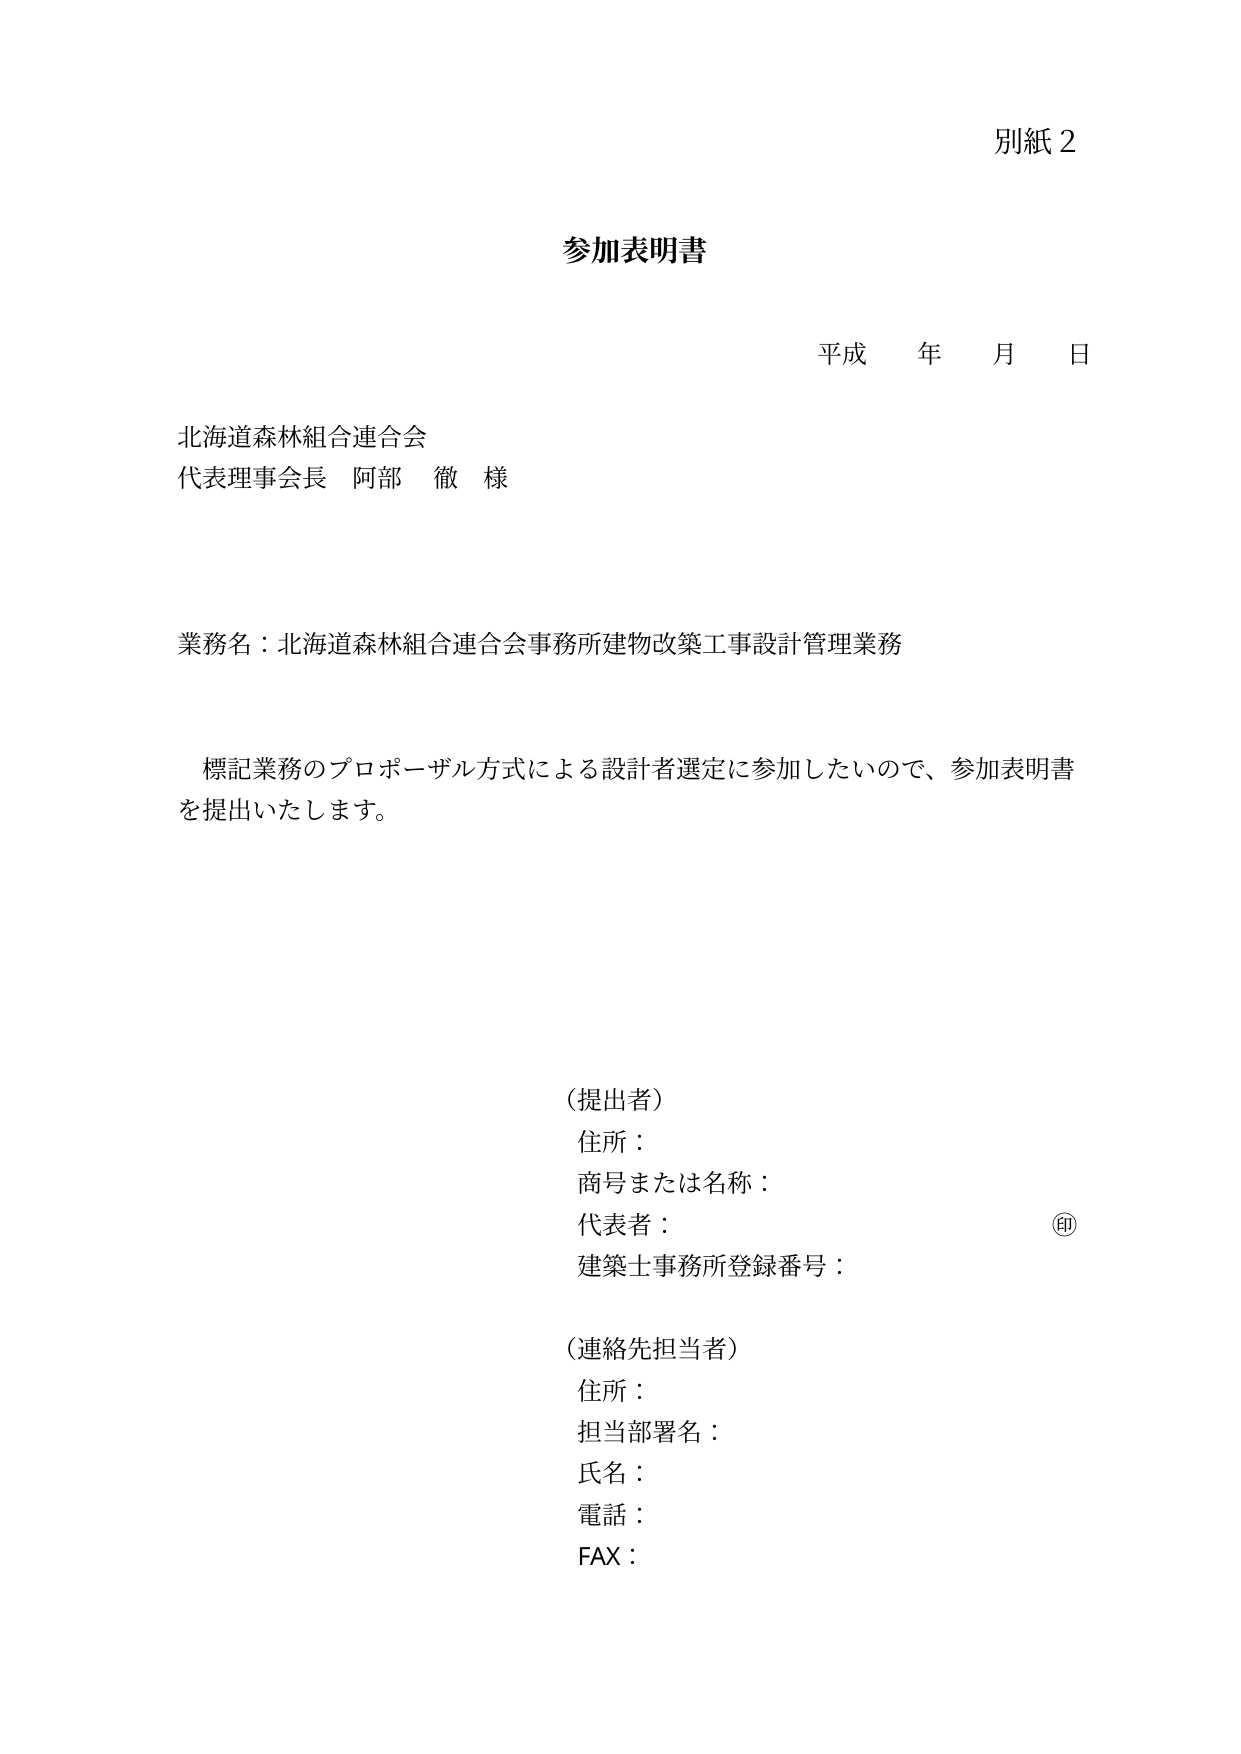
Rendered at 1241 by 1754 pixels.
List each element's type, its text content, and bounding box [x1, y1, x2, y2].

text 電話： [177, 1493, 1092, 1534]
text 商号または名称： [177, 1161, 1092, 1203]
text 標記業務のプロポーザル方式による設計者選定に参加したいので、参加表明書を提出いたします。 [177, 747, 1092, 829]
text 建築士事務所登録番号： [177, 1244, 1092, 1286]
text 住所： [177, 1120, 1092, 1161]
text 代表理事会長 阿部 徹 様 [177, 456, 1092, 498]
text FAX： [177, 1534, 1092, 1576]
text 住所： [177, 1368, 1092, 1410]
text （連絡先担当者） [177, 1327, 1092, 1368]
text （提出者） [177, 1078, 1092, 1120]
text 業務名：北海道森林組合連合会事務所建物改築工事設計管理業務 [177, 622, 1092, 664]
text 参加表明書 [177, 208, 1092, 291]
text 代表者： ㊞ [177, 1203, 1092, 1244]
text 平成 年 月 日 [177, 332, 1092, 373]
text 北海道森林組合連合会 [177, 415, 1092, 456]
text 担当部署名： [177, 1410, 1092, 1451]
text 氏名： [177, 1451, 1092, 1493]
